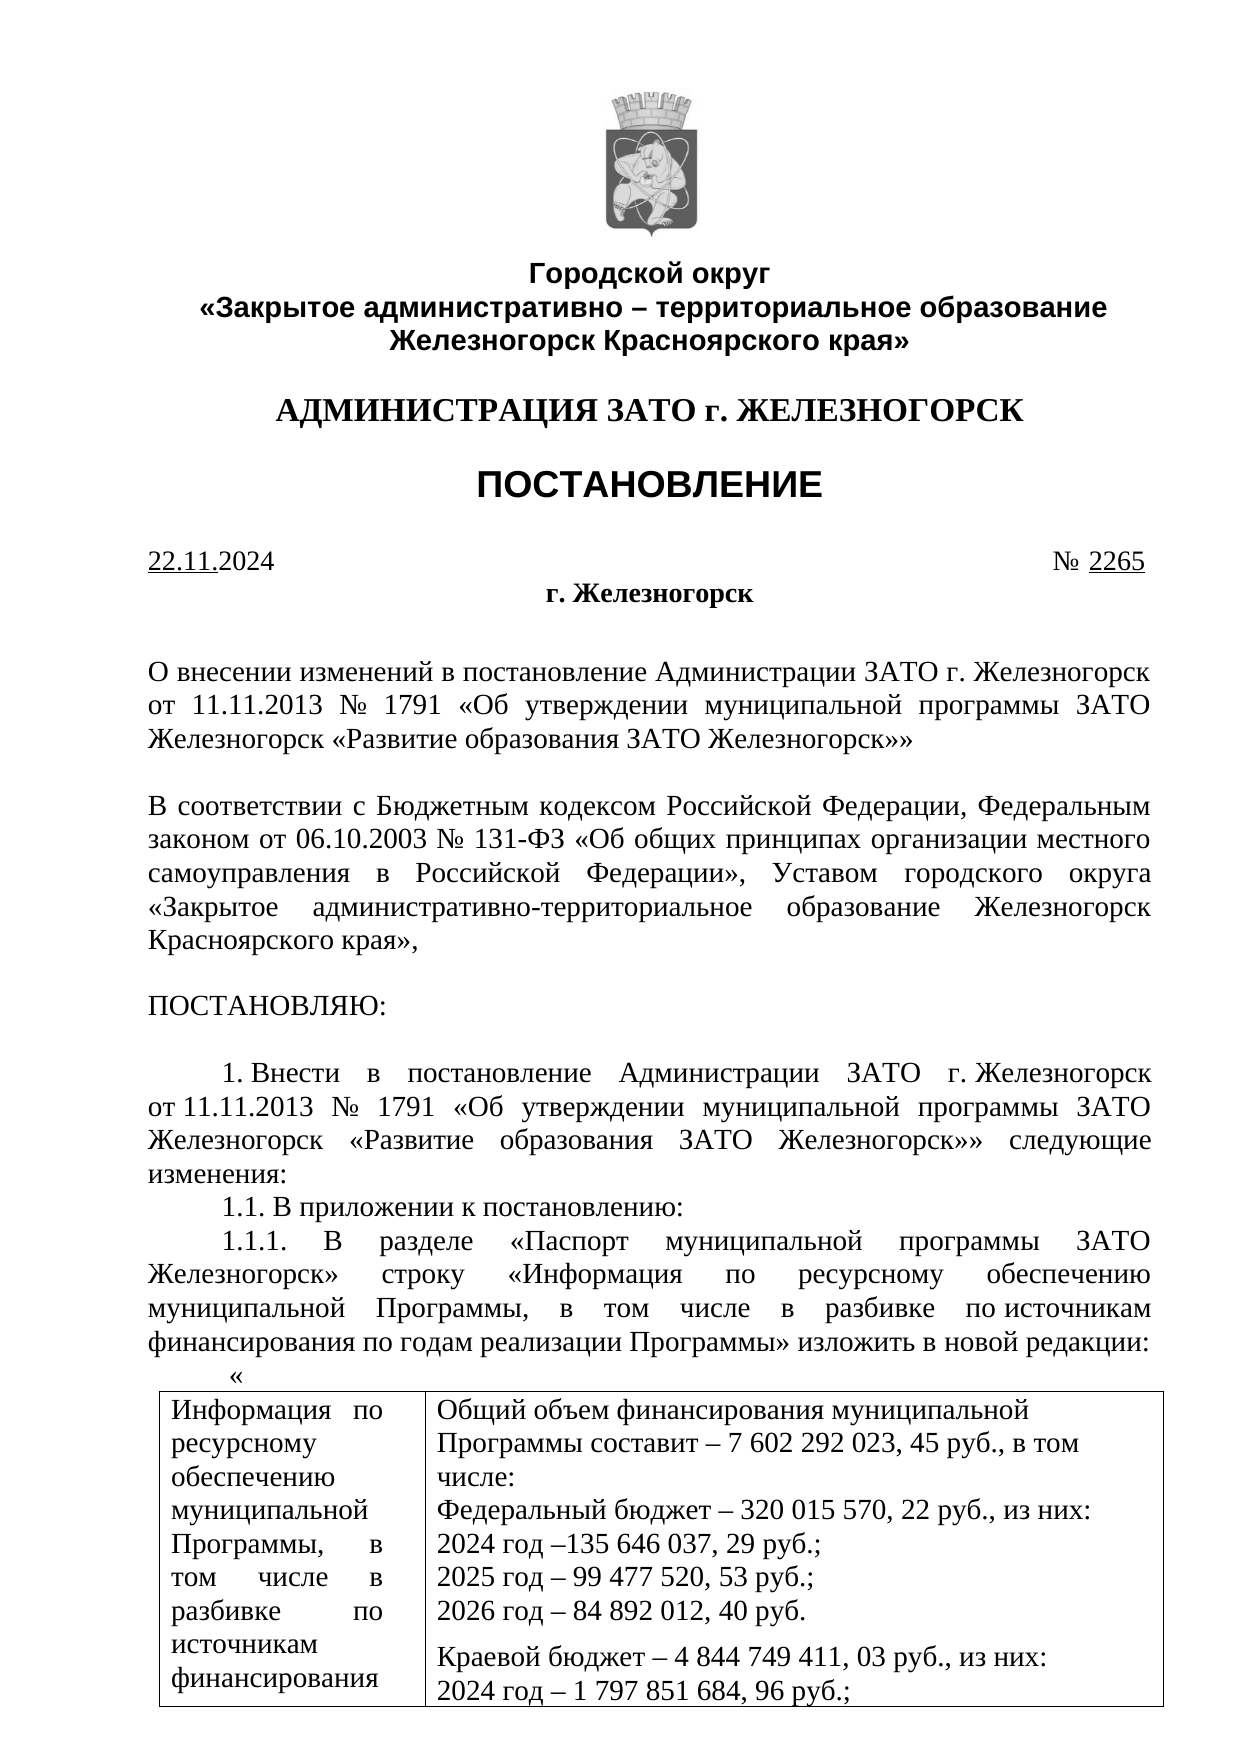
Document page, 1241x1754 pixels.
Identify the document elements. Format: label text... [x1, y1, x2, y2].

text г. Железногорск [148, 576, 1152, 608]
table_header Информация по ресурсному обеспечению муниципальной Программы, в том числе в разбивке по источникам финансирования по годам реализации Программы [160, 1392, 394, 1706]
text 1. Внести в постановление Администрации ЗАТО г. Железногорск от 11.11.2013 № 1791 «Об утверждении муниципальной программы ЗАТО Железногорск «Развитие образования ЗАТО Железногорск»» следующие изменения: [148, 1055, 1152, 1189]
text 1.1. В приложении к постановлению: [148, 1189, 1152, 1223]
text ПОСТАНОВЛЯЮ: [148, 988, 1152, 1022]
table_header [394, 1392, 425, 1706]
subtitle АДМИНИСТРАЦИЯ ЗАТО г. ЖЕЛЕЗНОГОРСК [148, 390, 1152, 429]
text В соответствии с Бюджетным кодексом Российской Федерации, Федеральным законом от 06.10.2003 № 131-ФЗ «Об общих принципах организации местного самоуправления в Российской Федерации», Уставом городского округа «Закрытое административно-территориальное образование Железногорск Красноярского края», [148, 788, 1152, 956]
text «Закрытое административно – территориальное образование Железногорск Красноярского края» [148, 290, 1152, 357]
text 1.1.1. В разделе «Паспорт муниципальной программы ЗАТО Железногорск» строку «Информация по ресурсному обеспечению муниципальной Программы, в том числе в разбивке по источникам финансирования по годам реализации Программы» изложить в новой редакции: [148, 1223, 1152, 1357]
text « [148, 1357, 1152, 1391]
text О внесении изменений в постановление Администрации ЗАТО г. Железногорск от 11.11.2013 № 1791 «Об утверждении муниципальной программы ЗАТО Железногорск «Развитие образования ЗАТО Железногорск»» [148, 654, 1152, 754]
text Городской округ [148, 256, 1152, 290]
text 22.11.2024 № 2265 [148, 544, 1152, 576]
text ПОСТАНОВЛЕНИЕ [148, 462, 1152, 505]
